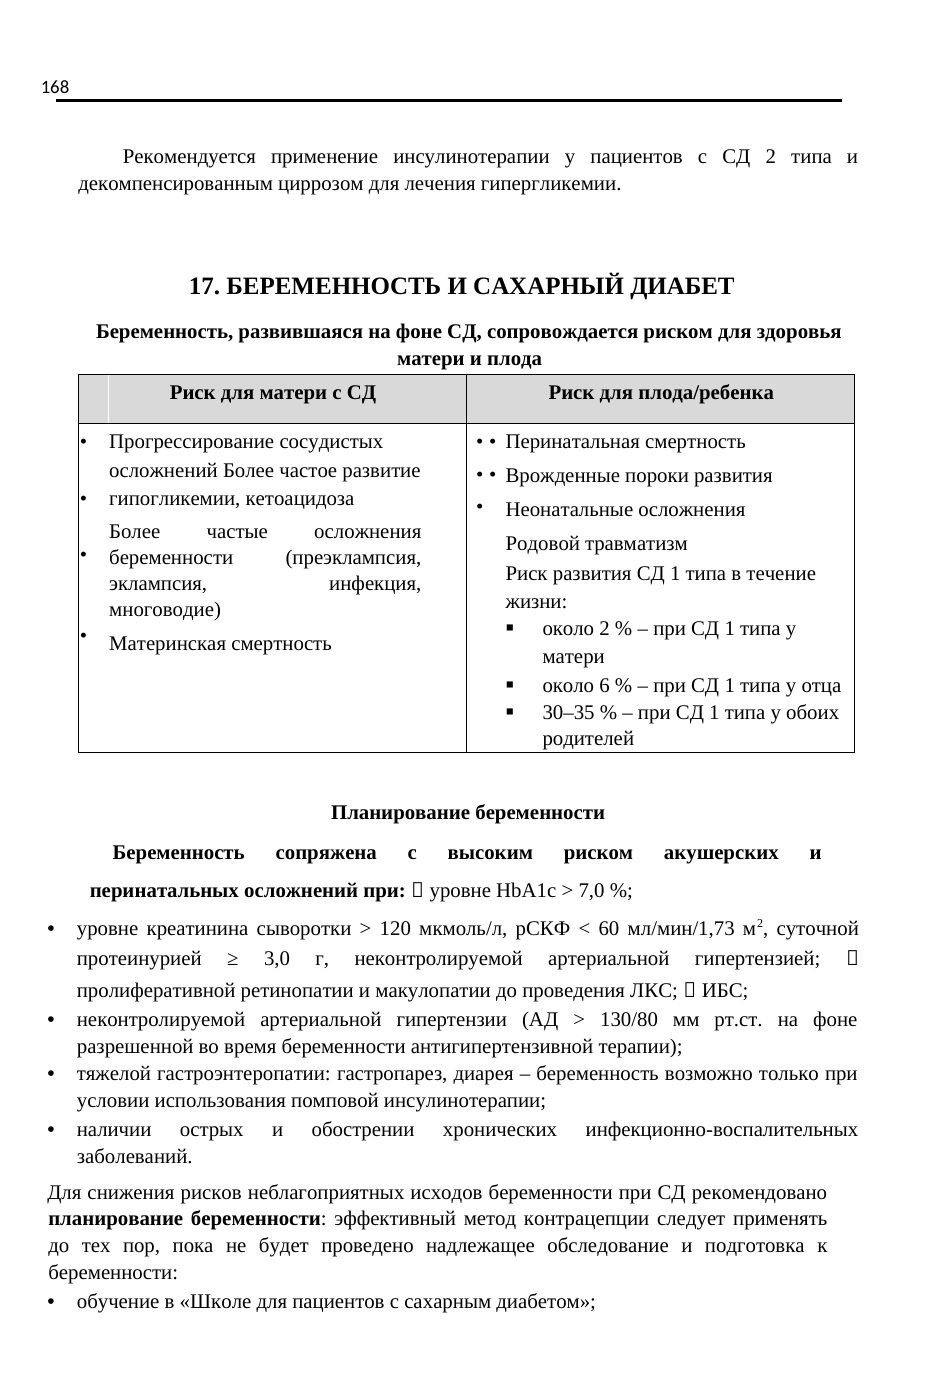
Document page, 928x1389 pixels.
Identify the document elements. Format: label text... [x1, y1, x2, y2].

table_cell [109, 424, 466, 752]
subtitle 17. БЕРЕМЕННОСТЬ И САХАРНЫЙ ДИАБЕТ [59, 271, 864, 300]
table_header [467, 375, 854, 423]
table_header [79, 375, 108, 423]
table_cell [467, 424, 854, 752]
text Рекомендуется применение инсулинотерапии у пациентов с СД 2 типа и декомпенсированным циррозом для лечения гипергликемии. [78, 144, 859, 195]
list обучение в «Школе для пациентов с сахарным диабетом»; [47, 1289, 859, 1313]
list тяжелой гастроэнтеропатии: гастропарез, диарея – беременность возможно только при условии использования помповой инсулинотерапии; [47, 1061, 859, 1112]
subtitle Планирование беременности [70, 800, 866, 824]
list наличии острых и обострении хронических инфекционно-воспалительных заболеваний. [47, 1117, 859, 1168]
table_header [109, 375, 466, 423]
list неконтролируемой артериальной гипертензии (АД > 130/80 мм рт.ст. на фоне разрешенной во время беременности антигипертензивной терапии); [47, 1007, 859, 1058]
text Беременность сопряжена с высоким риском акушерских и перинатальных осложнений при:  уровне HbA1c > 7,0 %; [89, 840, 822, 904]
text Для снижения рисков неблагоприятных исходов беременности при СД рекомендовано планирование беременности: эффективный метод контрацепции следует применять до тех пор, пока не будет проведено надлежащее обследование и подготовка к беременности: [47, 1180, 828, 1284]
list уровне креатинина сыворотки > 120 мкмоль/л, рСКФ < 60 мл/мин/1,73 м2, суточной протеинурией ≥ 3,0 г, неконтролируемой артериальной гипертензией;  пролиферативной ретинопатии и макулопатии до проведения ЛКС;  ИБС; [47, 916, 859, 1003]
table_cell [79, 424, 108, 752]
subtitle Беременность, развившаяся на фоне СД, сопровождается риском для здоровья матери и плода [70, 319, 867, 370]
